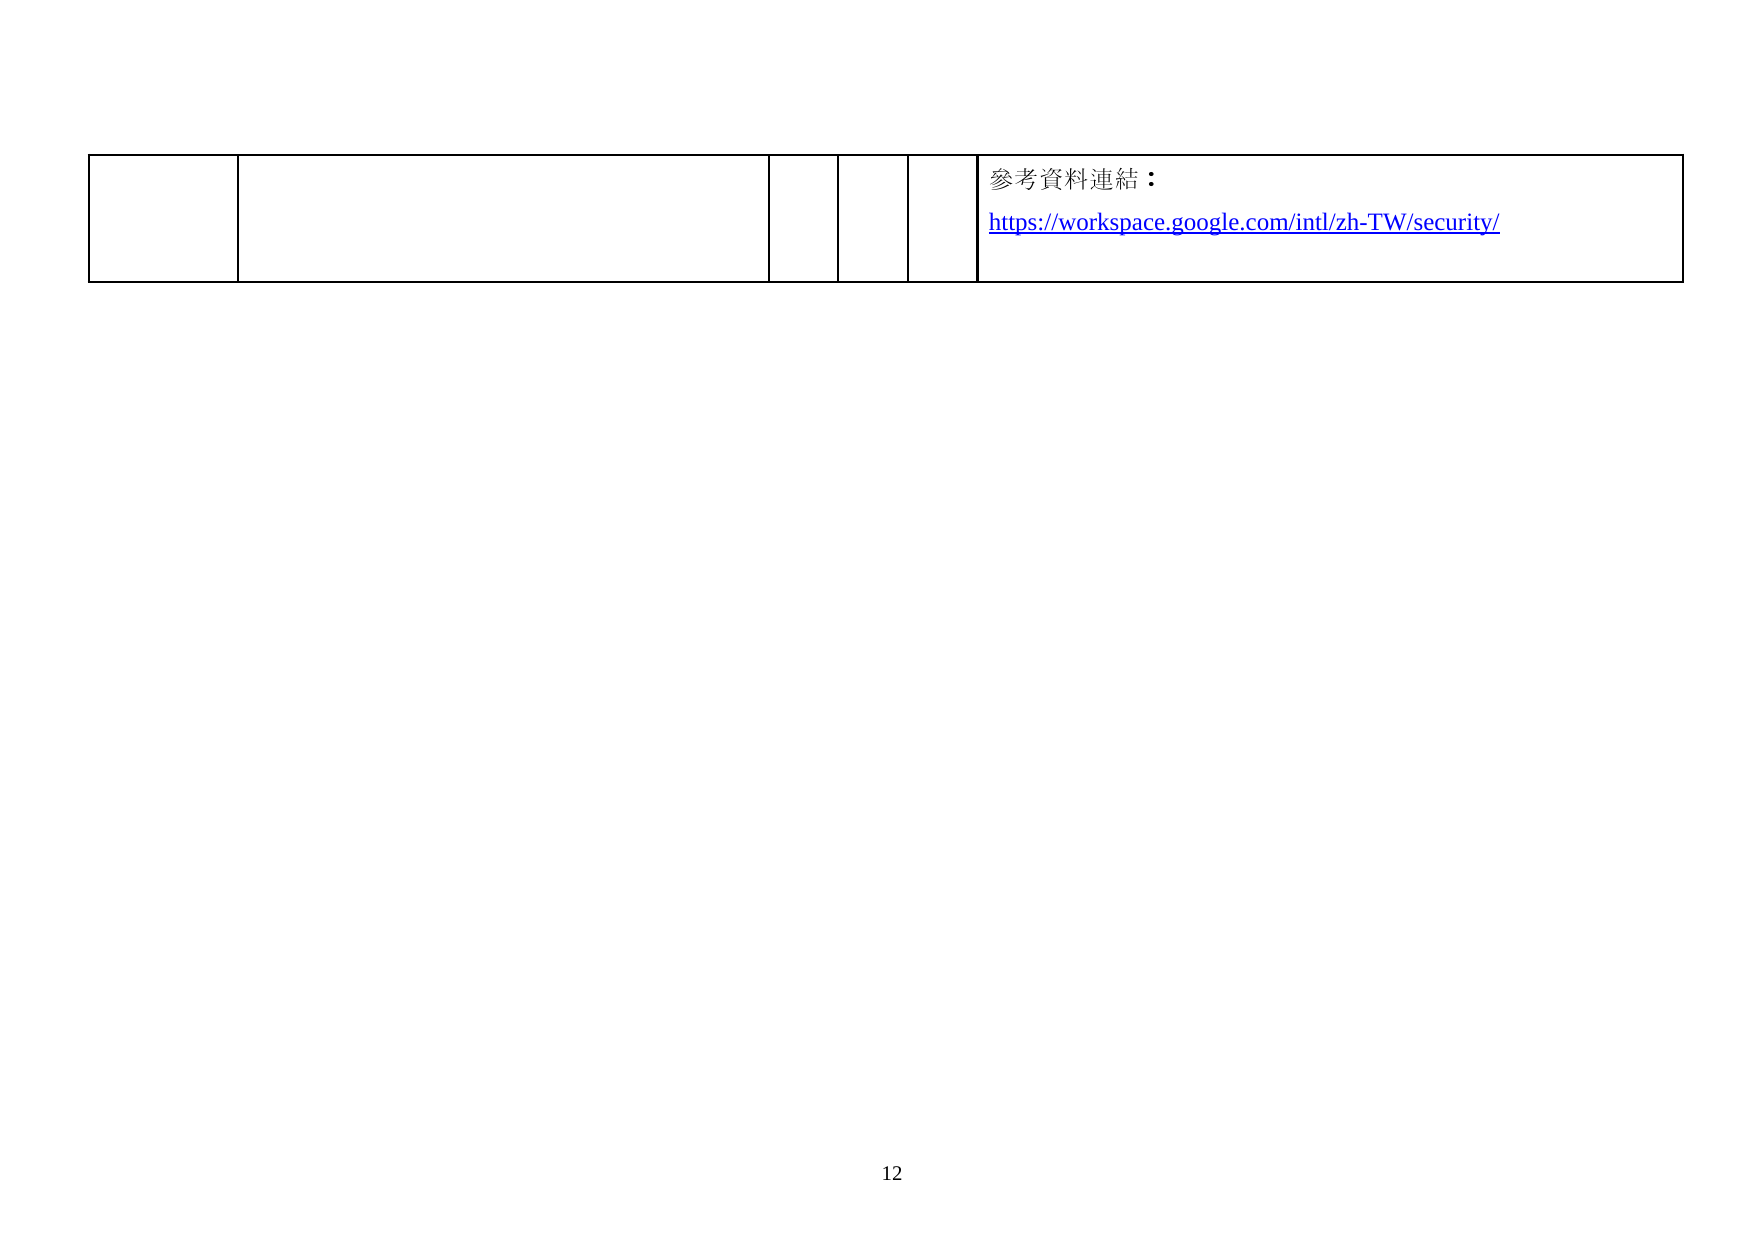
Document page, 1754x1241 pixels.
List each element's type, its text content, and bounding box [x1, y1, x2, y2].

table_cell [979, 156, 1682, 281]
table_cell ● [770, 156, 837, 281]
table_cell ◎ [909, 156, 976, 281]
table_cell [239, 156, 768, 281]
table_cell ● [839, 156, 907, 281]
